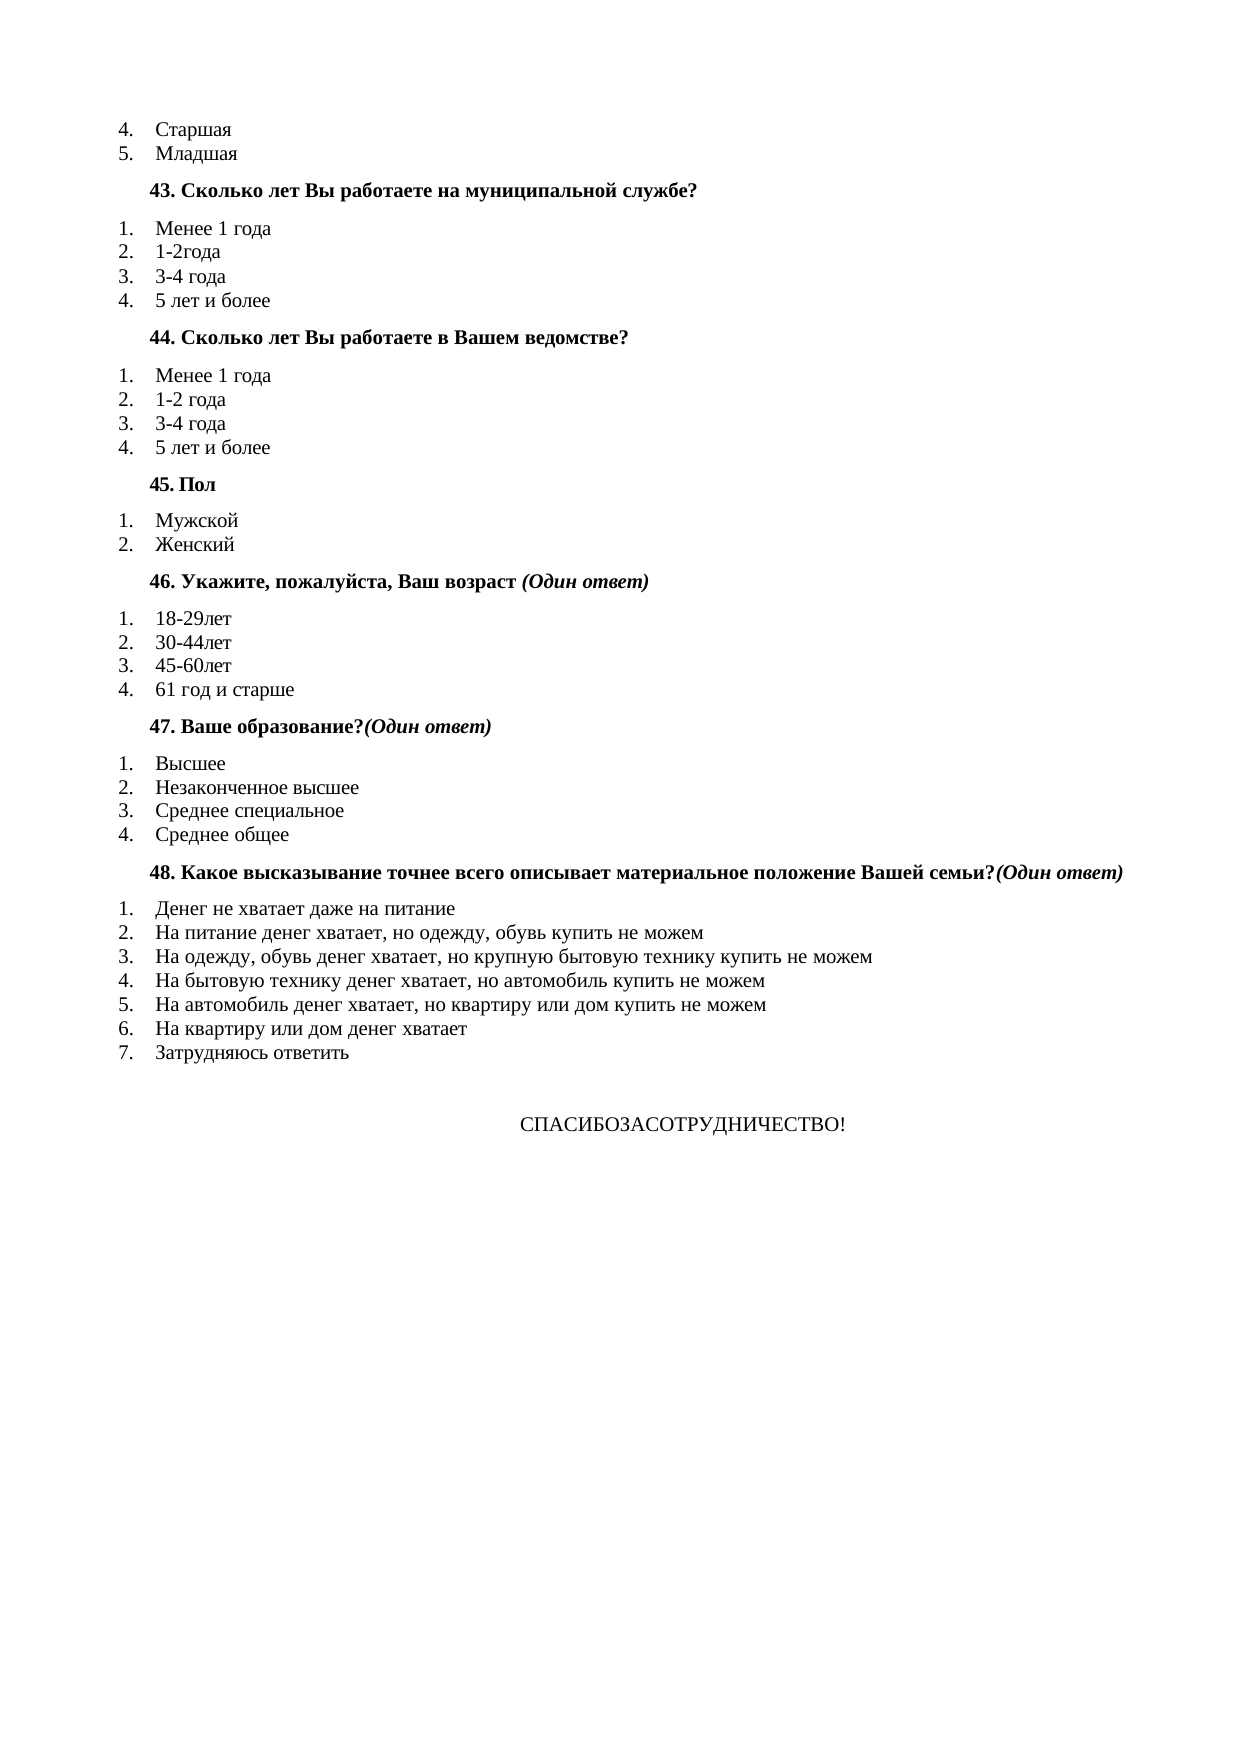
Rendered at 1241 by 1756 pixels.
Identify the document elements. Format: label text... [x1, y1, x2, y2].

list На одежду, обувь денег хватает, но крупную бытовую технику купить не можем [118, 944, 1211, 968]
list Высшее [118, 751, 1211, 775]
list Незаконченное высшее [118, 775, 1211, 799]
list На бытовую технику денег хватает, но автомобиль купить не можем [118, 968, 1211, 992]
list Женский [118, 532, 1211, 556]
list 47. Ваше образование?(Один ответ) [149, 714, 1211, 738]
list Менее 1 года [118, 216, 1211, 240]
list 18-29лет [118, 606, 1211, 629]
list Старшая [118, 117, 1211, 141]
list Менее 1 года [118, 363, 1211, 387]
list СПАСИБОЗАСОТРУДНИЧЕСТВО! [155, 1112, 1211, 1136]
list 48. Какое высказывание точнее всего описывает материальное положение Вашей семьи?(Один ответ) [149, 859, 1211, 884]
list Мужской [118, 508, 1211, 532]
list На питание денег хватает, но одежду, обувь купить не можем [118, 920, 1211, 944]
list Затрудняюсь ответить [118, 1040, 1211, 1064]
list 1-2года [118, 240, 1211, 264]
list 43. Сколько лет Вы работаете на муниципальной службе? [149, 178, 1211, 202]
list 44. Сколько лет Вы работаете в Вашем ведомстве? [149, 325, 1211, 349]
list На квартиру или дом денег хватает [118, 1016, 1211, 1040]
list Младшая [118, 141, 1211, 165]
list 3-4 года [118, 264, 1211, 288]
list 46. Укажите, пожалуйста, Ваш возраст (Один ответ) [149, 569, 1211, 593]
list 5 лет и более [118, 435, 1211, 459]
list 3-4 года [118, 411, 1211, 435]
list Денег не хватает даже на питание [118, 896, 1211, 920]
list 45-60лет [118, 654, 1211, 678]
list 1-2 года [118, 387, 1211, 411]
list 30-44лет [118, 630, 1211, 654]
list 61 год и старше [118, 678, 1211, 701]
list Среднее общее [118, 823, 1211, 847]
list Среднее специальное [118, 799, 1211, 823]
list 5 лет и более [118, 288, 1211, 312]
list 45. Пол [149, 472, 1211, 496]
list На автомобиль денег хватает, но квартиру или дом купить не можем [118, 992, 1211, 1016]
